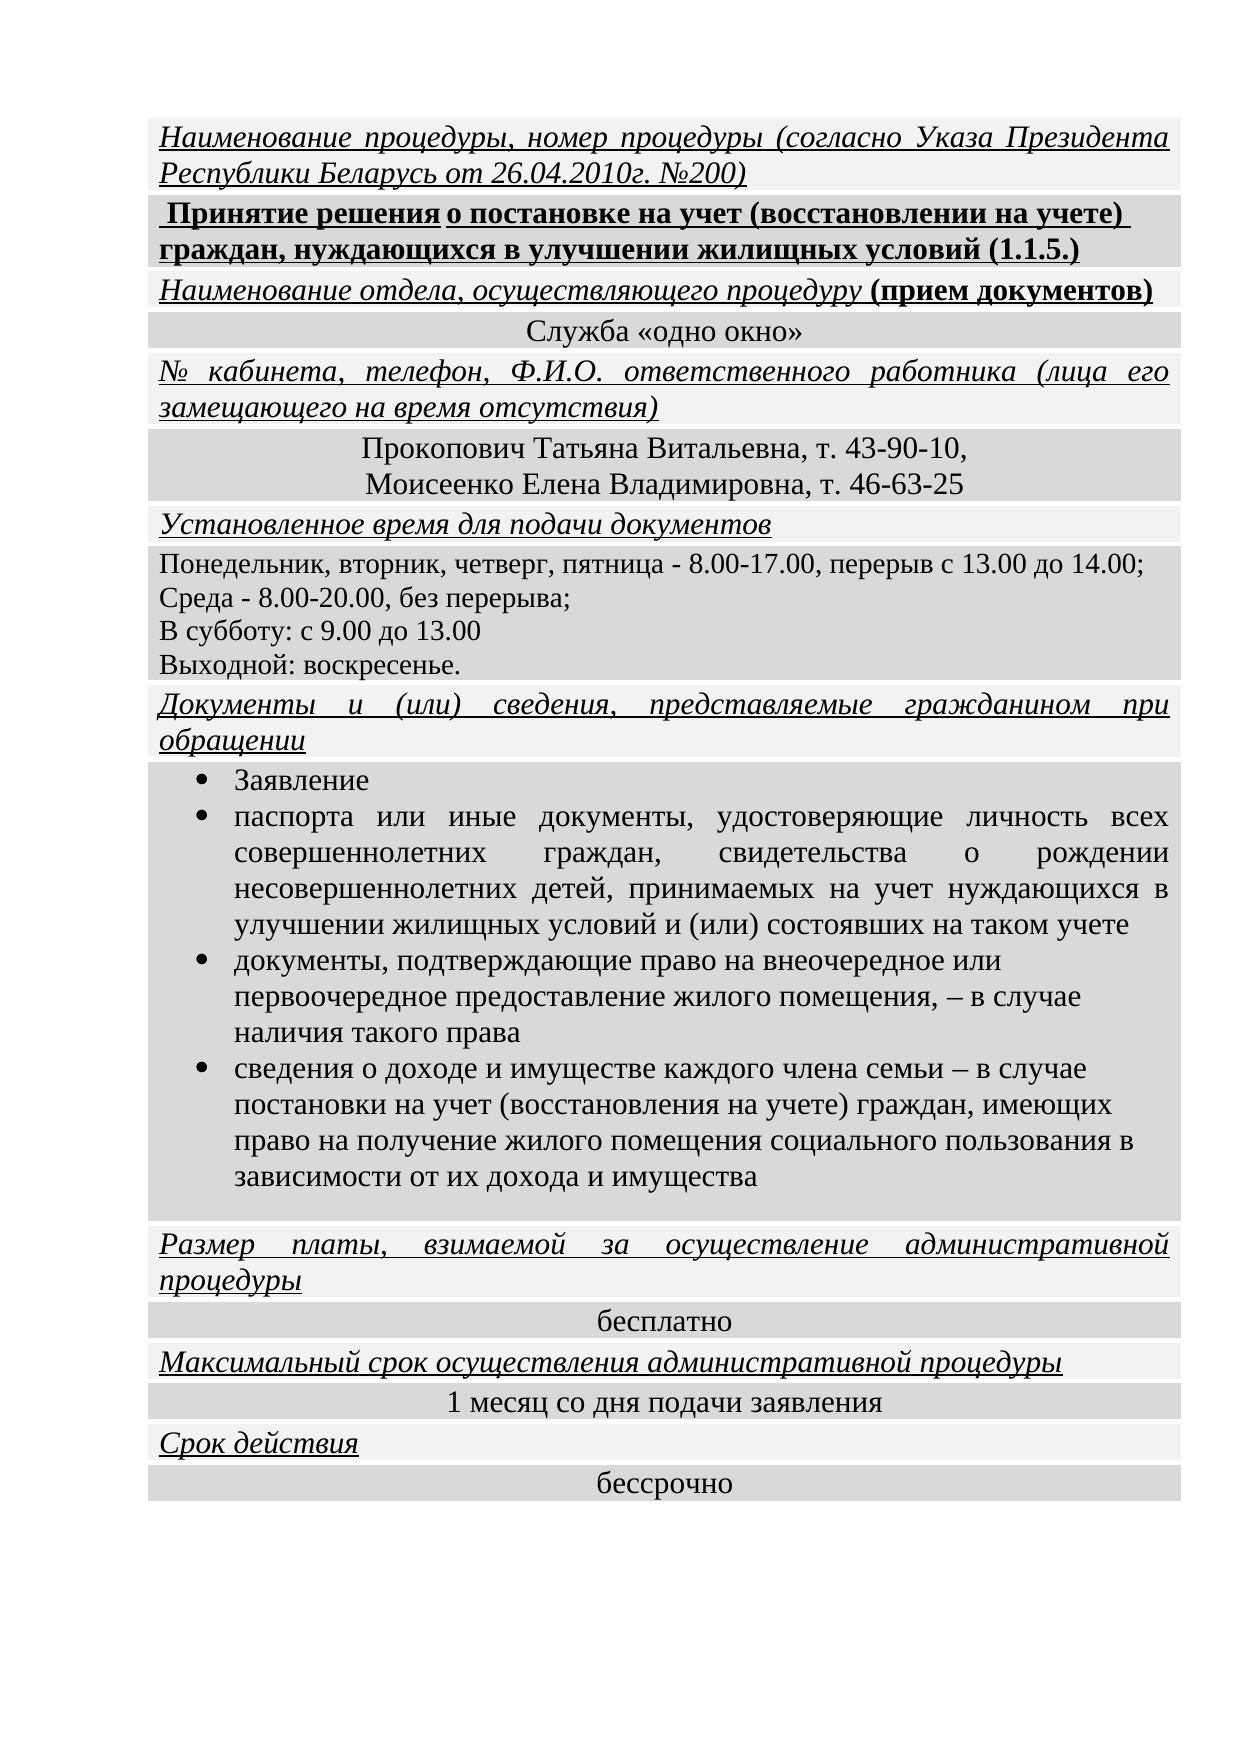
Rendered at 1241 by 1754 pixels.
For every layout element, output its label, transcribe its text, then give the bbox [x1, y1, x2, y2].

table_cell № кабинета, телефон, Ф.И.О. ответственного работника (лица его замещающего на время отсутствия) [148, 353, 1181, 424]
table_cell Принятие решения о постановке на учет (восстановлении на учете) граждан, нуждающихся в улучшении жилищных условий (1.1.5.) [148, 195, 1181, 267]
table_cell 1 месяц со дня подачи заявления [148, 1383, 1181, 1419]
table_cell бессрочно [148, 1465, 1181, 1501]
table_cell Срок действия [148, 1424, 1181, 1460]
table_cell Прокопович Татьяна Витальевна, т. 43-90-10, Моисеенко Елена Владимировна, т. 46-63-25 [148, 429, 1181, 501]
table_cell Размер платы, взимаемой за осуществление административной процедуры [148, 1226, 1181, 1297]
table_cell Служба «одно окно» [148, 312, 1181, 348]
table_cell Понедельник, вторник, четверг, пятница - 8.00-17.00, перерыв с 13.00 до 14.00; Среда - 8.00-20.00, без перерыва; В субботу: с 9.00 до 13.00 Выходной: воскресенье. [148, 546, 1181, 680]
table_cell бесплатно [148, 1302, 1181, 1338]
table_cell Наименование отдела, осуществляющего процедуру (прием документов) [148, 271, 1181, 307]
table_cell Заявление паспорта или иные документы, удостоверяющие личность всех совершеннолетних граждан, свидетельства о рождении несовершеннолетних детей, принимаемых на учет нуждающихся в улучшении жилищных условий и (или) состоявших на таком учете документы, подтверждающие право на внеочередное или первоочередное предоставление жилого помещения, – в случае наличия такого права сведения о доходе и имуществе каждого члена семьи – в случае постановки на учет (восстановления на учете) граждан, имеющих право на получение жилого помещения социального пользования в зависимости от их дохода и имущества [148, 762, 1181, 1221]
table_cell Максимальный срок осуществления административной процедуры [148, 1343, 1181, 1379]
table_cell Документы и (или) сведения, представляемые гражданином при обращении [148, 685, 1181, 757]
table_header Наименование процедуры, номер процедуры (согласно Указа Президента Республики Беларусь от 26.04.2010г. №200) [148, 118, 1181, 190]
table_cell Установленное время для подачи документов [148, 506, 1181, 542]
